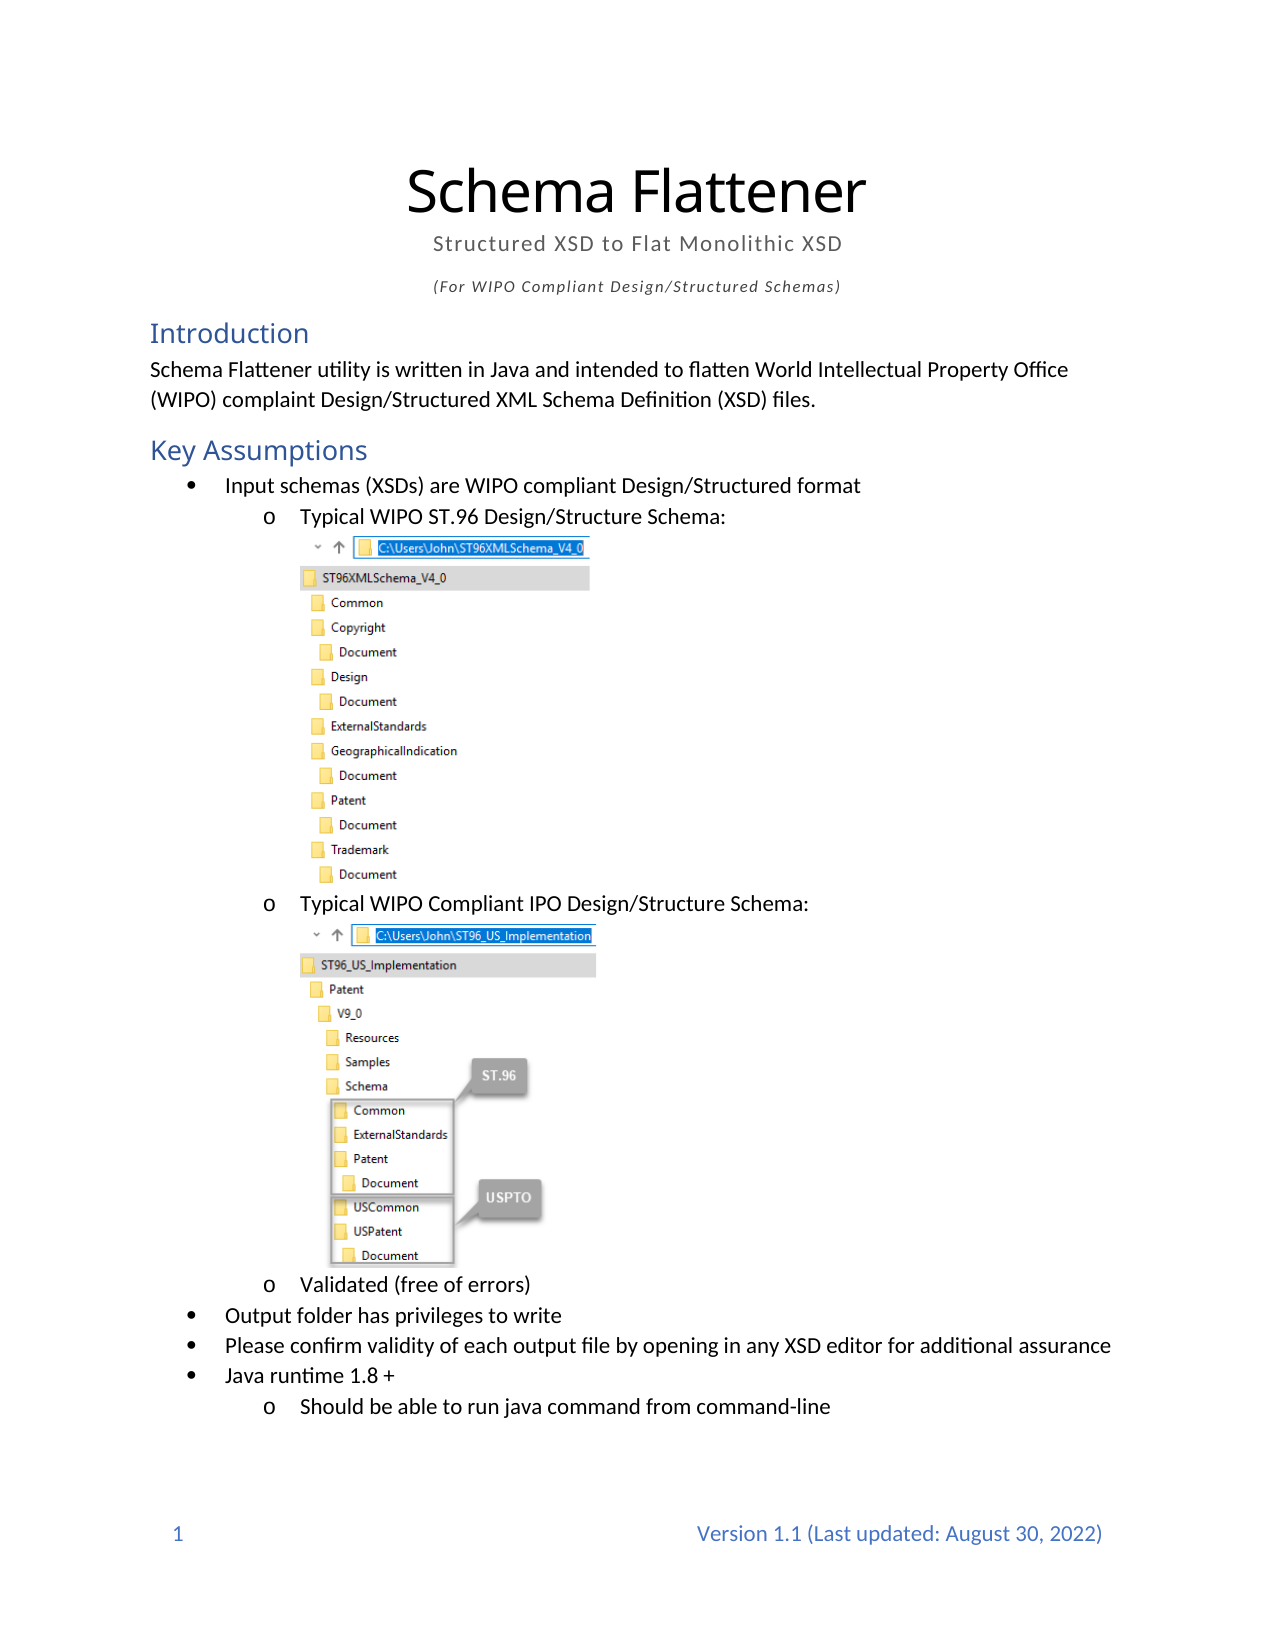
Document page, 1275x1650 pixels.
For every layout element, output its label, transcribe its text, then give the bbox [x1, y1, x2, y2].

picture [300, 920, 597, 1268]
subtitle Structured XSD to Flat Monolithic XSD [150, 229, 1125, 257]
list Should be able to run java command from command-line [262, 1392, 1125, 1421]
title Schema Flattener [150, 150, 1125, 229]
list Typical WIPO ST.96 Design/Structure Schema: [262, 502, 1125, 531]
subtitle Introduction [150, 315, 1125, 352]
text Schema Flattener utility is written in Java and intended to flatten World Intellectual Property Office (WIPO) complaint Design/Structured XML Schema Definition (XSD) files. [150, 355, 1125, 413]
subtitle (For WIPO Compliant Design/Structured Schemas) [150, 276, 1125, 297]
list Validated (free of errors) [262, 1270, 1125, 1299]
subtitle Key Assumptions [150, 432, 1125, 469]
list Input schemas (XSDs) are WIPO compliant Design/Structured format [187, 472, 1125, 499]
list Output folder has privileges to write [187, 1301, 1125, 1329]
picture [300, 533, 590, 887]
list Typical WIPO Compliant IPO Design/Structure Schema: [262, 889, 1125, 918]
list Please confirm validity of each output file by opening in any XSD editor for additional assurance [187, 1331, 1125, 1359]
list Java runtime 1.8 + [187, 1362, 1125, 1389]
